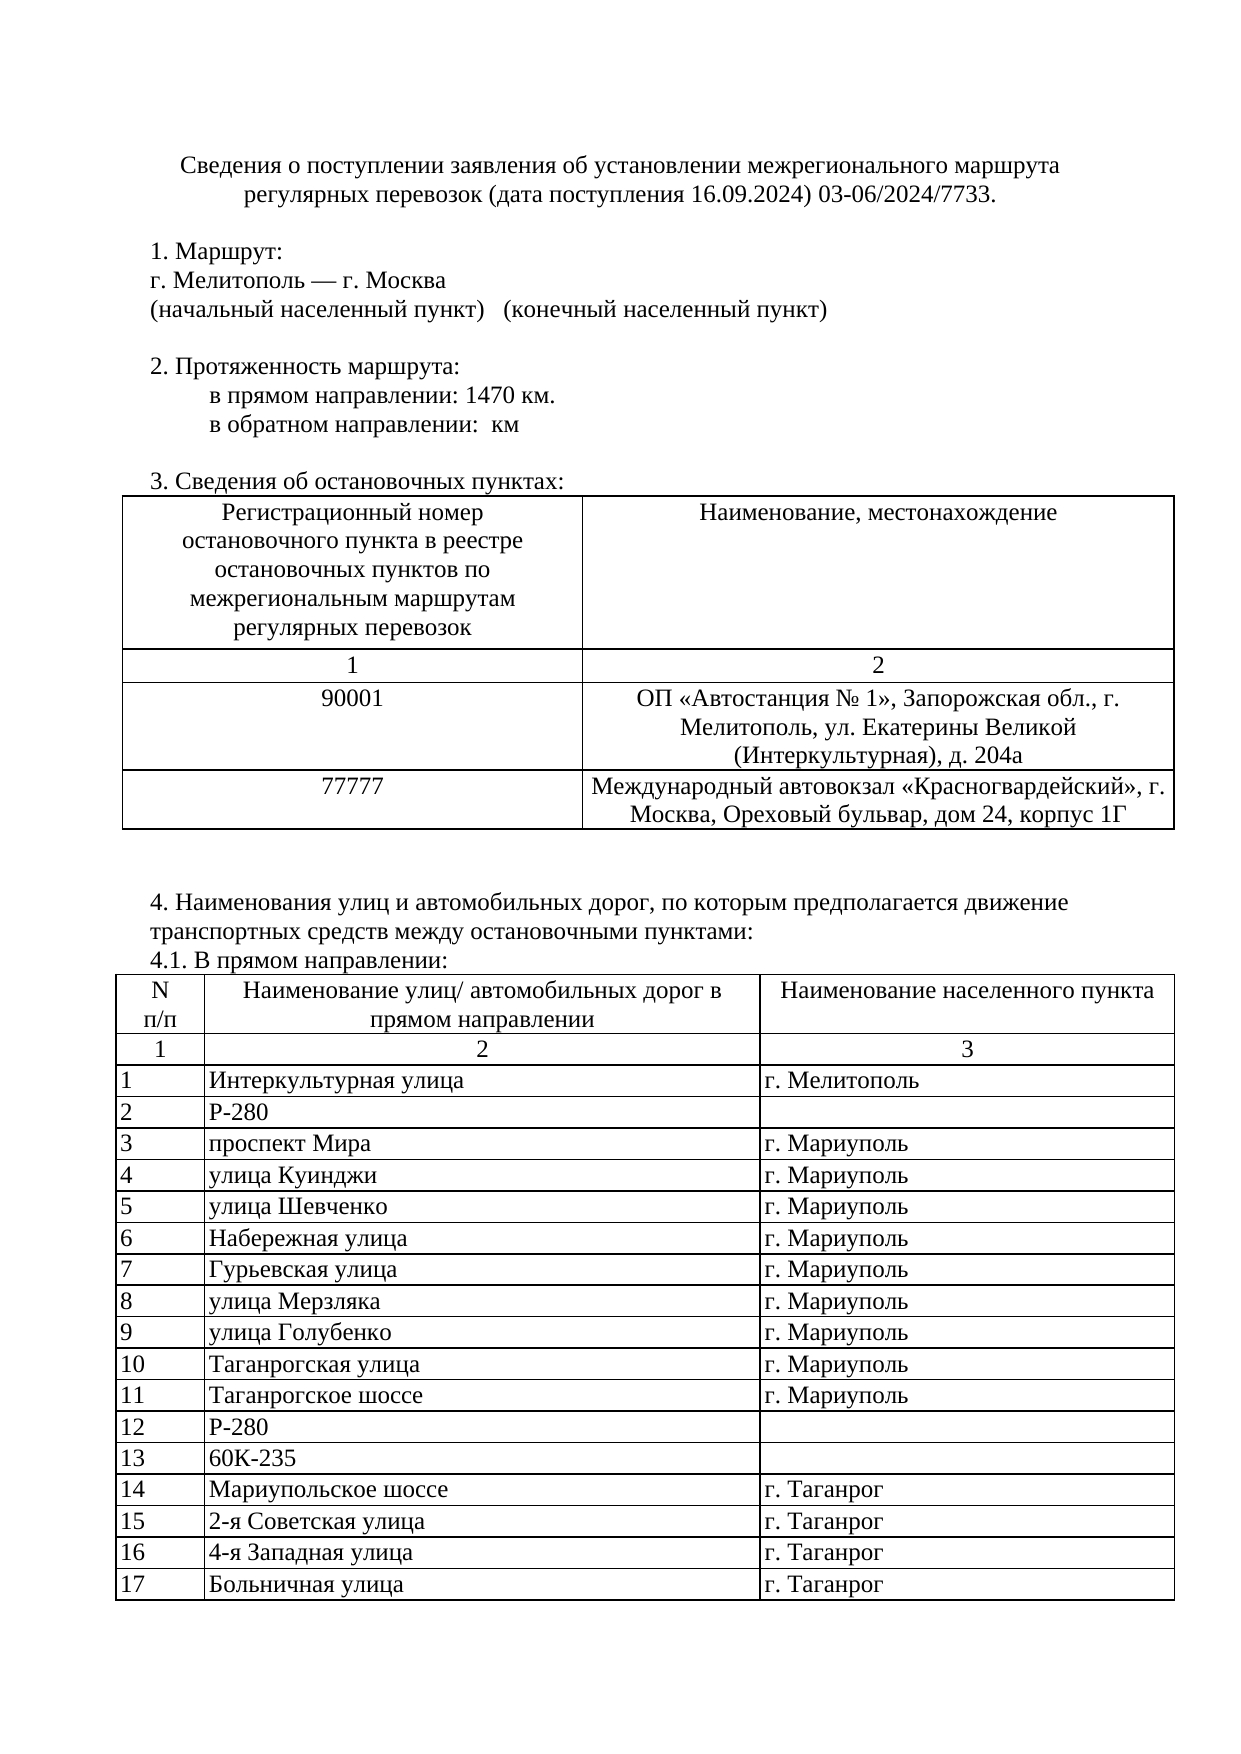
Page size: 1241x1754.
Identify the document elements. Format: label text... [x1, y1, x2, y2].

table_cell улица Голубенко [205, 1317, 759, 1347]
table_cell улица Куинджи [205, 1160, 759, 1190]
table_cell 17 [117, 1569, 204, 1599]
table_cell 15 [117, 1506, 204, 1536]
table_cell улица Мерзляка [205, 1286, 759, 1316]
table_cell 2 [117, 1097, 204, 1127]
table_cell Р-280 [205, 1412, 759, 1442]
table_cell 1 [117, 1066, 204, 1096]
table_cell г. Мариуполь [761, 1255, 1174, 1284]
table_cell г. Мелитополь [761, 1066, 1174, 1096]
table_cell Больничная улица [205, 1569, 759, 1599]
table_cell Таганрогское шоссе [205, 1380, 759, 1410]
table_cell [761, 1443, 1174, 1473]
table_cell Набережная улица [205, 1223, 759, 1253]
table_cell Международный автовокзал «Красногвардейский», г. Москва, Ореховый бульвар, дом 24, корпус 1Г [583, 771, 1173, 828]
table_cell г. Мариуполь [761, 1317, 1174, 1347]
table_cell г. Мариуполь [761, 1380, 1174, 1410]
table_cell 7 [117, 1255, 204, 1284]
table_cell ОП «Автостанция № 1», Запорожская обл., г. Мелитополь, ул. Екатерины Великой (Интеркультурная), д. 204а [583, 683, 1173, 769]
table_cell [761, 1412, 1174, 1442]
text 1. Маршрут: [150, 236, 1090, 265]
table_cell г. Мариуполь [761, 1192, 1174, 1221]
table_header Регистрационный номер остановочного пункта в реестре остановочных пунктов по межрегиональным маршрутам регулярных перевозок [123, 497, 582, 648]
text Сведения о поступлении заявления об установлении межрегионального маршрута регулярных перевозок (дата поступления 16.09.2024) 03-06/2024/7733. [150, 150, 1090, 207]
table_cell г. Таганрог [761, 1475, 1174, 1504]
text в обратном направлении: км [150, 409, 1090, 437]
table_cell 11 [117, 1380, 204, 1410]
table_cell 9 [117, 1317, 204, 1347]
table_cell 16 [117, 1538, 204, 1567]
table_cell г. Таганрог [761, 1506, 1174, 1536]
table_cell Таганрогская улица [205, 1349, 759, 1379]
table_header Наименование, местонахождение [583, 497, 1173, 648]
table_cell 14 [117, 1475, 204, 1504]
table_cell 1 [123, 650, 582, 681]
table_cell Мариупольское шоссе [205, 1475, 759, 1504]
table_cell 90001 [123, 683, 582, 769]
table_cell 3 [117, 1129, 204, 1158]
table_cell 13 [117, 1443, 204, 1473]
text 3. Сведения об остановочных пунктах: [150, 466, 1090, 495]
table_cell г. Таганрог [761, 1538, 1174, 1567]
text г. Мелитополь — г. Москва [150, 265, 1090, 294]
table_cell 12 [117, 1412, 204, 1442]
table_cell Гурьевская улица [205, 1255, 759, 1284]
text 4.1. В прямом направлении: [150, 945, 1090, 973]
table_cell г. Мариуполь [761, 1160, 1174, 1190]
table_cell Р-280 [205, 1097, 759, 1127]
table_cell г. Мариуполь [761, 1129, 1174, 1158]
text 2. Протяженность маршрута: [150, 351, 1090, 380]
table_header Наименование населенного пункта [761, 975, 1174, 1033]
table_cell улица Шевченко [205, 1192, 759, 1221]
table_cell г. Мариуполь [761, 1223, 1174, 1253]
table_cell 2 [583, 650, 1173, 681]
table_cell [761, 1097, 1174, 1127]
table_cell 77777 [123, 771, 582, 828]
table_cell г. Мариуполь [761, 1349, 1174, 1379]
table_header N п/п [117, 975, 204, 1033]
table_cell 5 [117, 1192, 204, 1221]
table_cell 1 [117, 1034, 204, 1064]
table_cell 2-я Советская улица [205, 1506, 759, 1536]
text (начальный населенный пункт) (конечный населенный пункт) [150, 294, 1090, 322]
table_cell Интеркультурная улица [205, 1066, 759, 1096]
table_cell 2 [205, 1034, 759, 1064]
table_cell 10 [117, 1349, 204, 1379]
table_cell 6 [117, 1223, 204, 1253]
text в прямом направлении: 1470 км. [150, 380, 1090, 409]
table_cell г. Мариуполь [761, 1286, 1174, 1316]
table_header Наименование улиц/ автомобильных дорог в прямом направлении [205, 975, 759, 1033]
table_cell проспект Мира [205, 1129, 759, 1158]
table_cell 60К-235 [205, 1443, 759, 1473]
table_cell 3 [761, 1034, 1174, 1064]
text 4. Наименования улиц и автомобильных дорог, по которым предполагается движение транспортных средств между остановочными пунктами: [150, 887, 1090, 945]
table_cell г. Таганрог [761, 1569, 1174, 1599]
table_cell 8 [117, 1286, 204, 1316]
table_cell 4 [117, 1160, 204, 1190]
table_cell 4-я Западная улица [205, 1538, 759, 1567]
